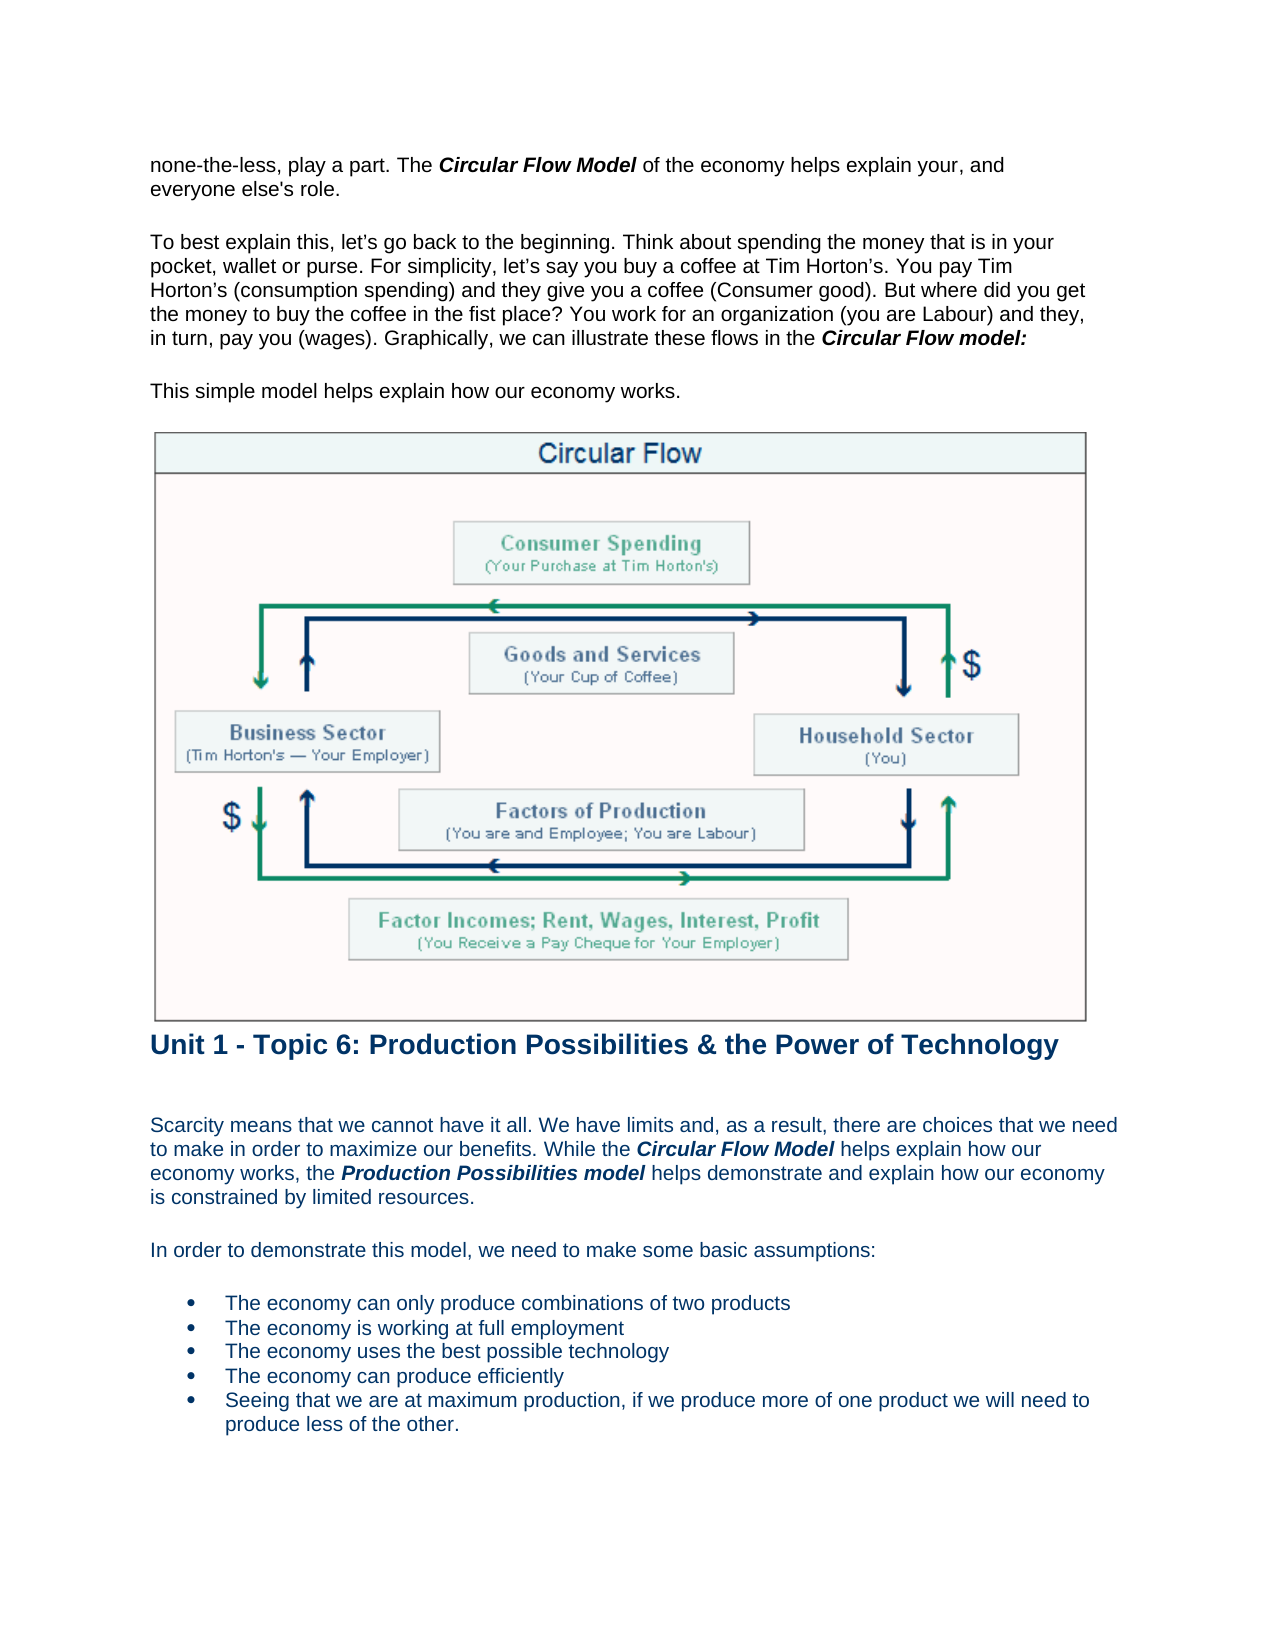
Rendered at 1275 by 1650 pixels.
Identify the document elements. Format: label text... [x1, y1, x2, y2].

list The economy can only produce combinations of two products [187, 1291, 1125, 1315]
text In order to demonstrate this model, we need to make some basic assumptions: [150, 1238, 1125, 1262]
text Unit 1 - Topic 6: Production Possibilities & the Power of Technology [150, 1028, 1125, 1060]
list The economy can produce efficiently [187, 1363, 1125, 1387]
text Scarcity means that we cannot have it all. We have limits and, as a result, there are choices that we need to make in order to maximize our benefits. While the Circular Flow Model helps explain how our economy works, the Production Possibilities model helps demonstrate and explain how our economy is constrained by limited resources. [150, 1089, 1125, 1209]
list Seeing that we are at maximum production, if we produce more of one product we will need to produce less of the other. [187, 1387, 1125, 1436]
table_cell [147, 150, 1097, 1028]
picture [153, 432, 1090, 1025]
list The economy is working at full employment [187, 1315, 1125, 1339]
list The economy uses the best possible technology [187, 1339, 1125, 1363]
